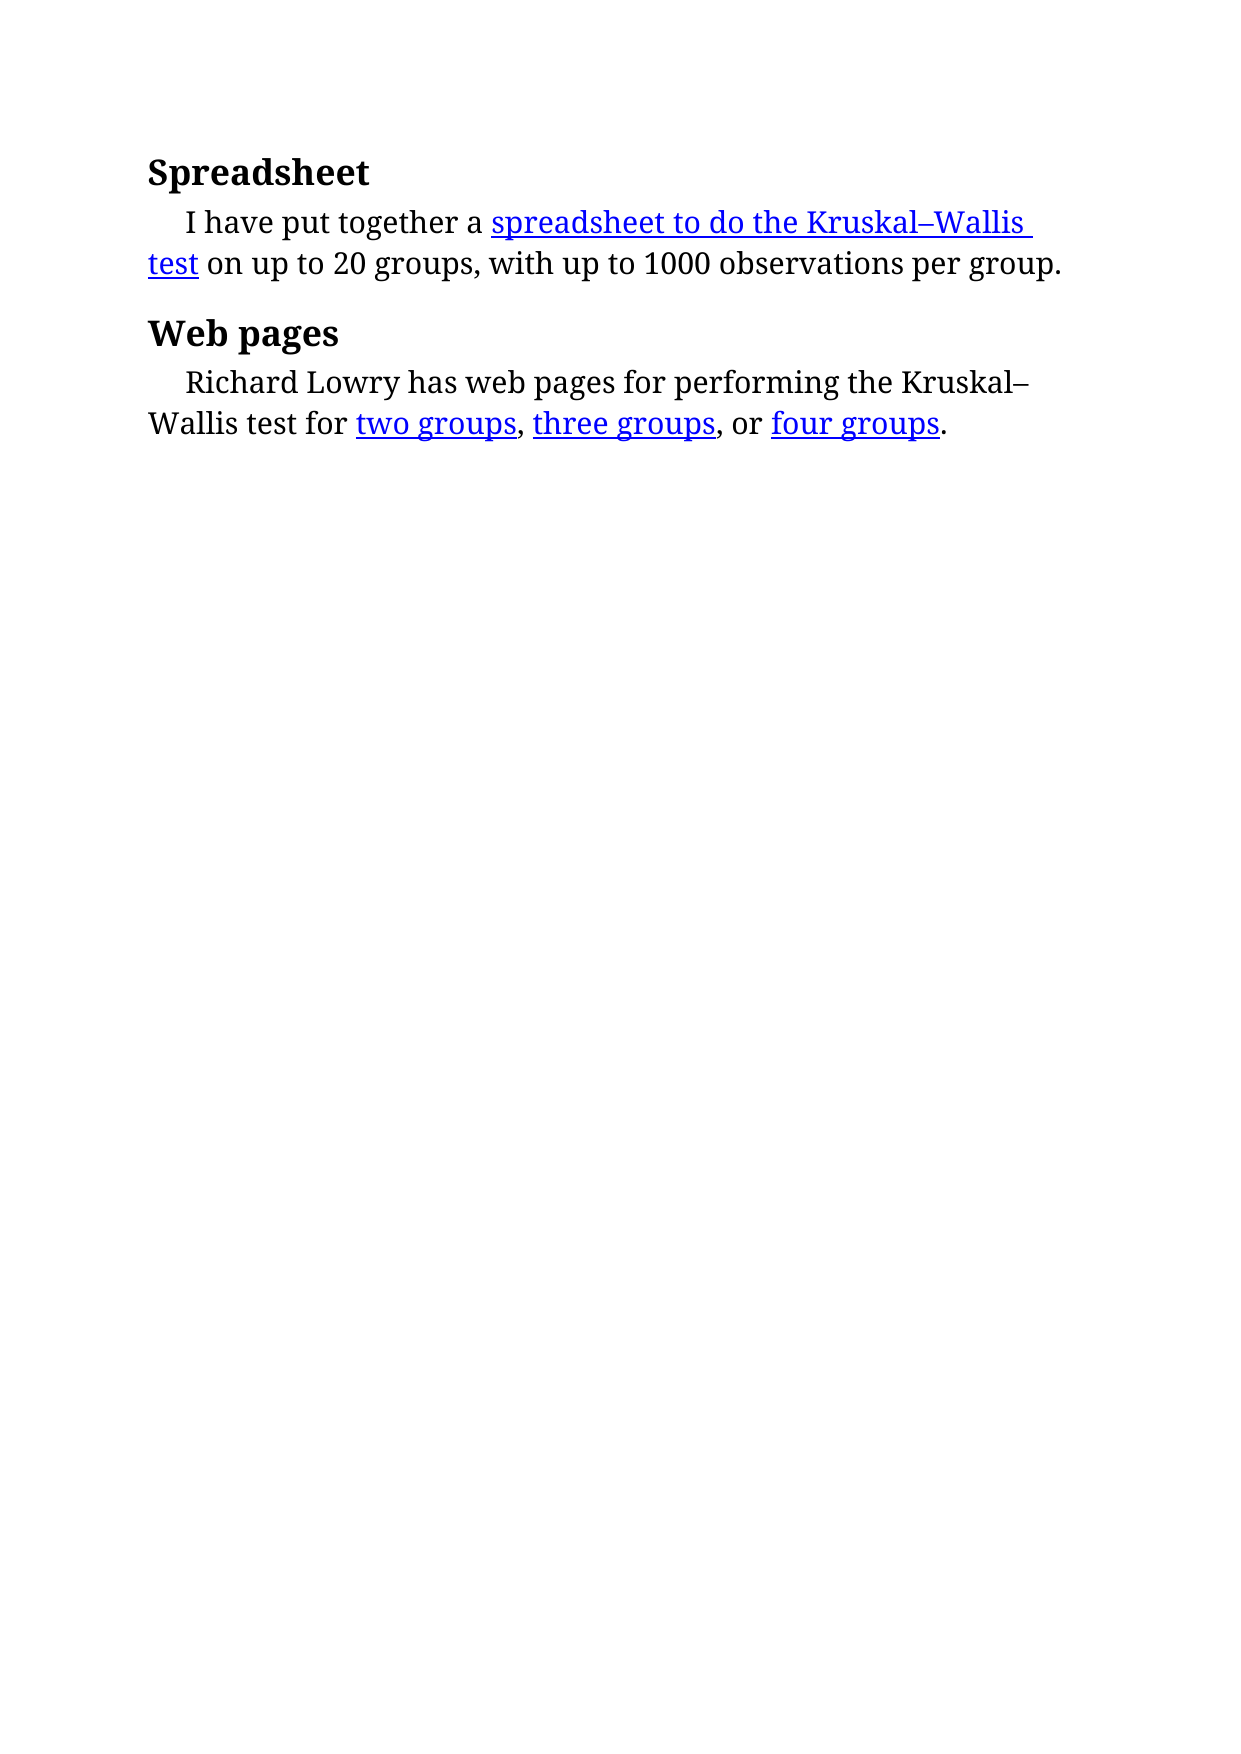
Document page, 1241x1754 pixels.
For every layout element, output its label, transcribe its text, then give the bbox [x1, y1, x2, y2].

text Web pages [148, 308, 1093, 356]
text I have put together a spreadsheet to do the Kruskal–Wallis test on up to 20 groups, with up to 1000 observations per group. [148, 201, 1093, 283]
text Richard Lowry has web pages for performing the Kruskal–Wallis test for two groups, three groups, or four groups. [148, 361, 1093, 444]
text Spreadsheet [148, 148, 1093, 196]
